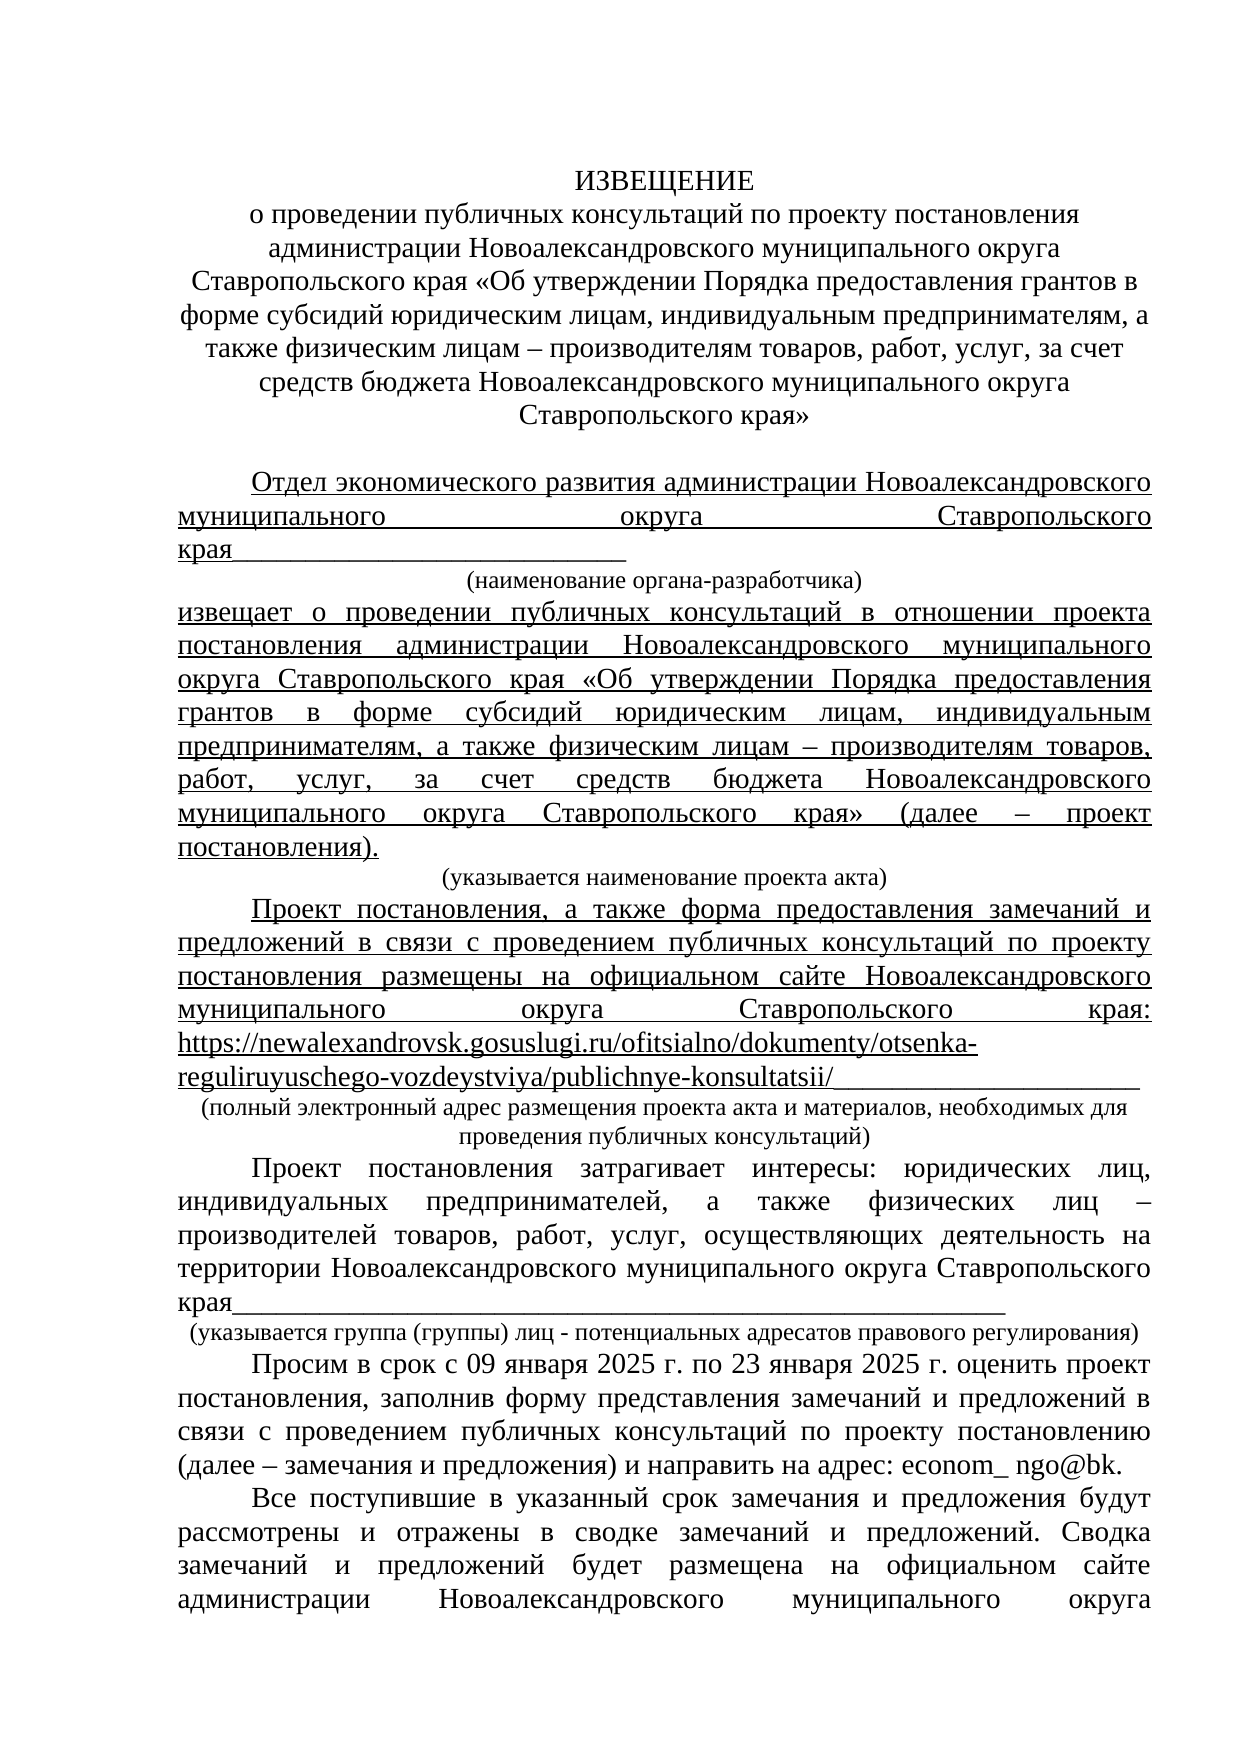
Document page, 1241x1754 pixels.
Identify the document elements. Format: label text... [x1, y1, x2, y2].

text извещает о проведении публичных консультаций в отношении проекта постановления администрации Новоалександровского муниципального округа Ставропольского края «Об утверждении Порядка предоставления грантов в форме субсидий юридическим лицам, индивидуальным предпринимателям, а также физическим лицам – производителям товаров, работ, услуг, за счет средств бюджета Новоалександровского муниципального округа Ставропольского края» (далее – проект постановления). [177, 594, 1152, 623]
text извещает о проведении публичных консультаций в отношении проекта постановления администрации Новоалександровского муниципального округа Ставропольского края «Об утверждении Порядка предоставления грантов в форме субсидий юридическим лицам, индивидуальным предпринимателям, а также физическим лицам – производителям товаров, работ, услуг, за счет средств бюджета Новоалександровского муниципального округа Ставропольского края» (далее – проект постановления). [177, 758, 1152, 791]
text (указывается наименование проекта акта) [177, 862, 1152, 891]
text извещает о проведении публичных консультаций в отношении проекта постановления администрации Новоалександровского муниципального округа Ставропольского края «Об утверждении Порядка предоставления грантов в форме субсидий юридическим лицам, индивидуальным предпринимателям, а также физическим лицам – производителям товаров, работ, услуг, за счет средств бюджета Новоалександровского муниципального округа Ставропольского края» (далее – проект постановления). [177, 691, 1152, 724]
text Отдел экономического развития администрации Новоалександровского муниципального округа Ставропольского края___________________________ [177, 464, 1152, 527]
text ИЗВЕЩЕНИЕ [177, 163, 1152, 196]
text о проведении публичных консультаций по проекту постановления администрации Новоалександровского муниципального округа Ставропольского края «Об утверждении Порядка предоставления грантов в форме субсидий юридическим лицам, индивидуальным предпринимателям, а также физическим лицам – производителям товаров, работ, услуг, за счет средств бюджета Новоалександровского муниципального округа Ставропольского края» [177, 196, 1152, 431]
text Проект постановления, а также форма предоставления замечаний и предложений в связи с проведением публичных консультаций по проекту постановления размещены на официальном сайте Новоалександровского муниципального округа Ставропольского края: https://newalexandrovsk.gosuslugi.ru/ofitsialno/dokumenty/otsenka-reguliruyuschego-vozdeystviya/publichnye-konsultatsii/_____________________ [177, 955, 1152, 987]
text извещает о проведении публичных консультаций в отношении проекта постановления администрации Новоалександровского муниципального округа Ставропольского края «Об утверждении Порядка предоставления грантов в форме субсидий юридическим лицам, индивидуальным предпринимателям, а также физическим лицам – производителям товаров, работ, услуг, за счет средств бюджета Новоалександровского муниципального округа Ставропольского края» (далее – проект постановления). [177, 825, 1152, 862]
text (указывается группа (группы) лиц - потенциальных адресатов правового регулирования) [177, 1317, 1152, 1346]
text (наименование органа-разработчика) [177, 565, 1152, 594]
text Проект постановления, а также форма предоставления замечаний и предложений в связи с проведением публичных консультаций по проекту постановления размещены на официальном сайте Новоалександровского муниципального округа Ставропольского края: https://newalexandrovsk.gosuslugi.ru/ofitsialno/dokumenty/otsenka-reguliruyuschego-vozdeystviya/publichnye-konsultatsii/_____________________ [177, 891, 1152, 954]
text извещает о проведении публичных консультаций в отношении проекта постановления администрации Новоалександровского муниципального округа Ставропольского края «Об утверждении Порядка предоставления грантов в форме субсидий юридическим лицам, индивидуальным предпринимателям, а также физическим лицам – производителям товаров, работ, услуг, за счет средств бюджета Новоалександровского муниципального округа Ставропольского края» (далее – проект постановления). [177, 792, 1152, 824]
text Отдел экономического развития администрации Новоалександровского муниципального округа Ставропольского края___________________________ [177, 528, 1152, 565]
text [177, 1480, 1152, 1614]
text Просим в срок с 09 января 2025 г. по 23 января 2025 г. оценить проект постановления, заполнив форму представления замечаний и предложений в связи с проведением публичных консультаций по проекту постановлению (далее – замечания и предложения) и направить на адрес: econom_ ngo@bk. [177, 1346, 1152, 1480]
text (полный электронный адрес размещения проекта акта и материалов, необходимых для проведения публичных консультаций) [177, 1092, 1152, 1150]
text Проект постановления, а также форма предоставления замечаний и предложений в связи с проведением публичных консультаций по проекту постановления размещены на официальном сайте Новоалександровского муниципального округа Ставропольского края: https://newalexandrovsk.gosuslugi.ru/ofitsialno/dokumenty/otsenka-reguliruyuschego-vozdeystviya/publichnye-konsultatsii/_____________________ [177, 988, 1152, 1021]
text извещает о проведении публичных консультаций в отношении проекта постановления администрации Новоалександровского муниципального округа Ставропольского края «Об утверждении Порядка предоставления грантов в форме субсидий юридическим лицам, индивидуальным предпринимателям, а также физическим лицам – производителям товаров, работ, услуг, за счет средств бюджета Новоалександровского муниципального округа Ставропольского края» (далее – проект постановления). [177, 725, 1152, 757]
text извещает о проведении публичных консультаций в отношении проекта постановления администрации Новоалександровского муниципального округа Ставропольского края «Об утверждении Порядка предоставления грантов в форме субсидий юридическим лицам, индивидуальным предпринимателям, а также физическим лицам – производителям товаров, работ, услуг, за счет средств бюджета Новоалександровского муниципального округа Ставропольского края» (далее – проект постановления). [177, 624, 1152, 656]
text извещает о проведении публичных консультаций в отношении проекта постановления администрации Новоалександровского муниципального округа Ставропольского края «Об утверждении Порядка предоставления грантов в форме субсидий юридическим лицам, индивидуальным предпринимателям, а также физическим лицам – производителям товаров, работ, услуг, за счет средств бюджета Новоалександровского муниципального округа Ставропольского края» (далее – проект постановления). [177, 657, 1152, 690]
text Проект постановления затрагивает интересы: юридических лиц, индивидуальных предпринимателей, а также физических лиц – производителей товаров, работ, услуг, осуществляющих деятельность на территории Новоалександровского муниципального округа Ставропольского края_____________________________________________________ [177, 1150, 1152, 1317]
text Проект постановления, а также форма предоставления замечаний и предложений в связи с проведением публичных консультаций по проекту постановления размещены на официальном сайте Новоалександровского муниципального округа Ставропольского края: https://newalexandrovsk.gosuslugi.ru/ofitsialno/dokumenty/otsenka-reguliruyuschego-vozdeystviya/publichnye-konsultatsii/_____________________ [177, 1022, 1152, 1092]
